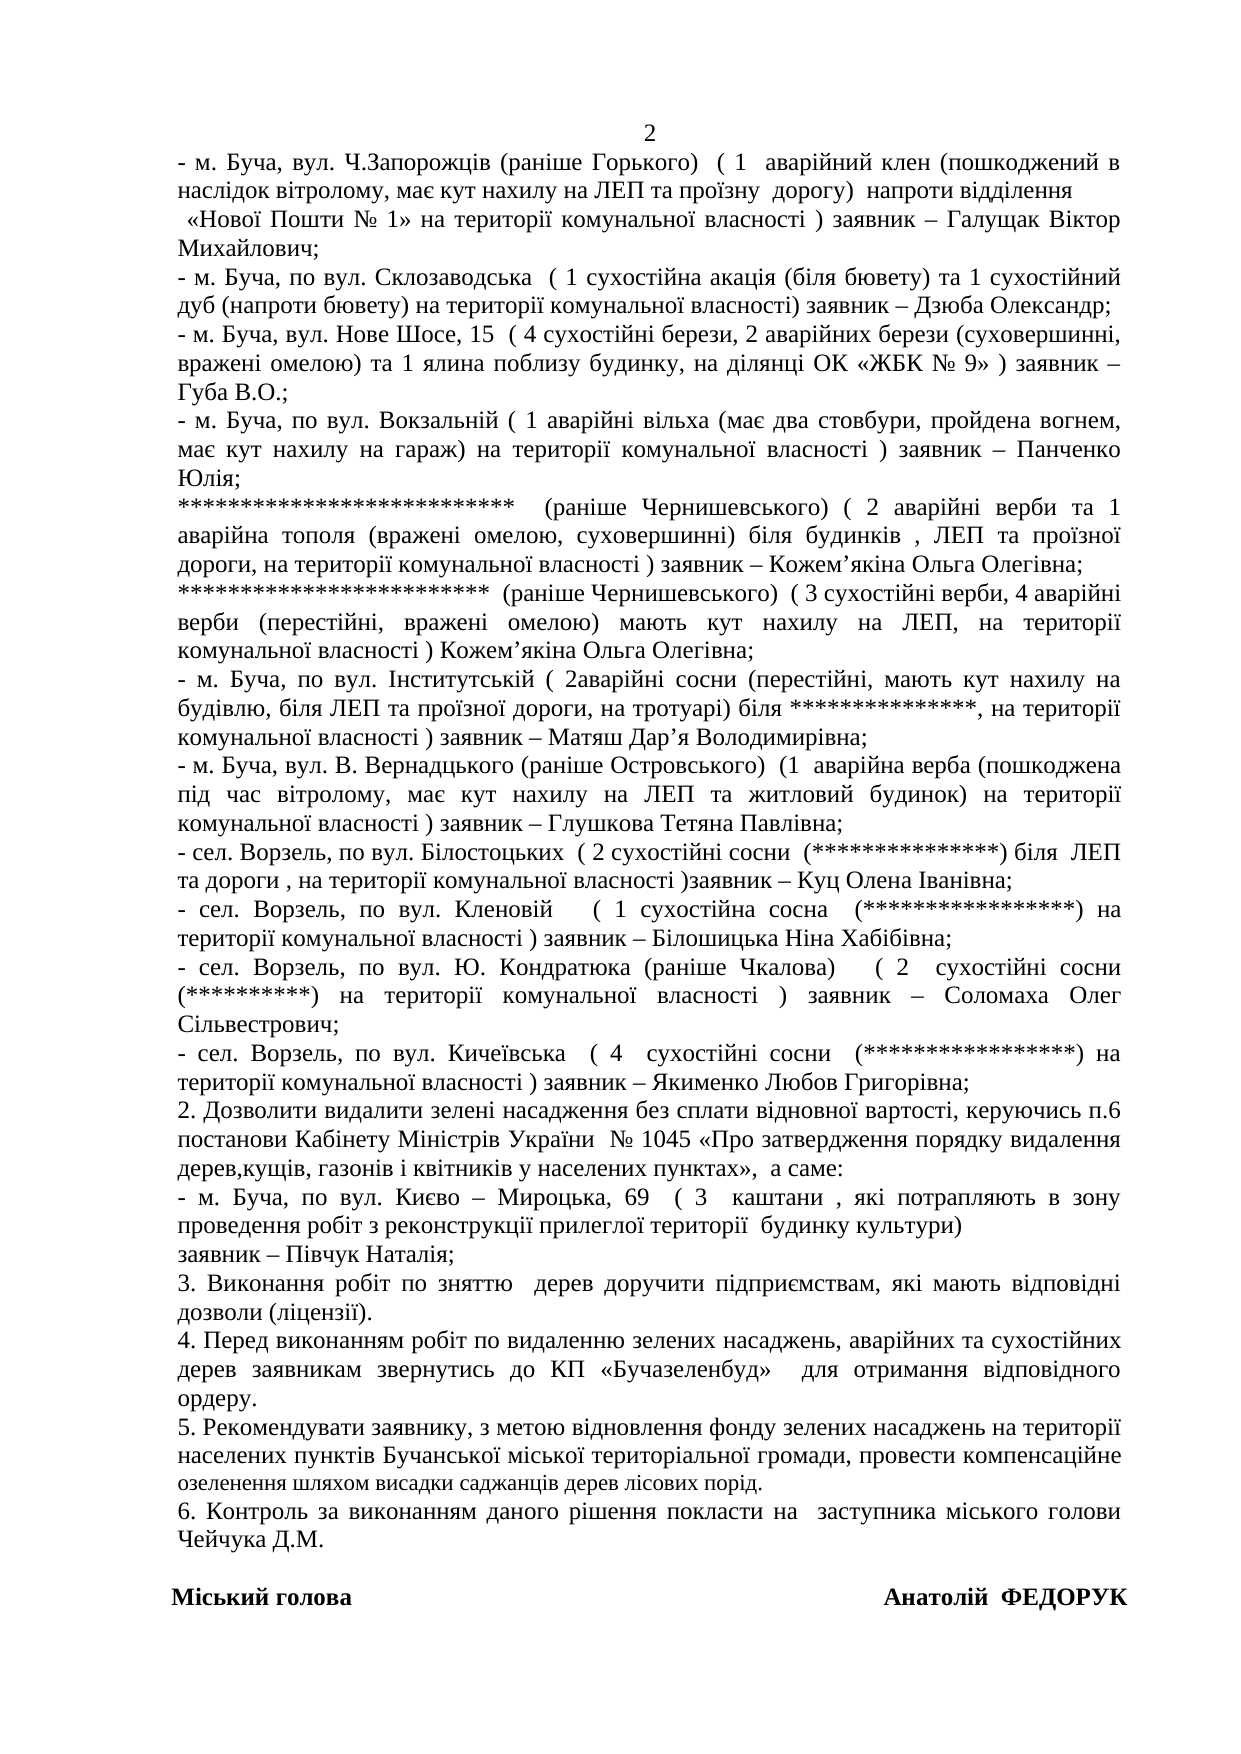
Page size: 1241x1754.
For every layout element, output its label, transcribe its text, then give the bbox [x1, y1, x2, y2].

text - м. Буча, вул. В. Вернадцького (раніше Островського) (1 аварійна верба (пошкоджена під час вітролому, має кут нахилу на ЛЕП та житловий будинок) на території комунальної власності ) заявник – Глушкова Тетяна Павлівна; [177, 751, 1122, 837]
text - м. Буча, вул. Ч.Запорожців (раніше Горького) ( 1 аварійний клен (пошкоджений в наслідок вітролому, має кут нахилу на ЛЕП та проїзну дорогу) напроти відділення [177, 147, 1122, 204]
text 4. Перед виконанням робіт по видаленню зелених насаджень, аварійних та сухостійних дерев заявникам звернутись до КП «Бучазеленбуд» для отримання відповідного ордеру. [177, 1326, 1122, 1412]
text - м. Буча, по вул. Києво – Мироцька, 69 ( 3 каштани , які потрапляють в зону проведення робіт з реконструкції прилеглої території будинку культури) [177, 1182, 1122, 1239]
text «Нової Пошти № 1» на території комунальної власності ) заявник – Галущак Віктор Михайлович; [177, 204, 1122, 262]
text 5. Рекомендувати заявнику, з метою відновлення фонду зелених насаджень на території населених пунктів Бучанської міської територіальної громади, провести компенсаційне озеленення шляхом висадки саджанців дерев лісових порід. [177, 1412, 1122, 1496]
text *************************** (раніше Чернишевського) ( 2 аварійні верби та 1 аварійна тополя (вражені омелою, суховершинні) біля будинків , ЛЕП та проїзної дороги, на території комунальної власності ) заявник – Кожем’якіна Ольга Олегівна; [177, 492, 1122, 578]
text - м. Буча, вул. Нове Шосе, 15 ( 4 сухостійні берези, 2 аварійних берези (суховершинні, вражені омелою) та 1 ялина поблизу будинку, на ділянці ОК «ЖБК № 9» ) заявник – Губа В.О.; [177, 319, 1122, 406]
text - сел. Ворзель, по вул. Білостоцьких ( 2 сухостійні сосни (***************) біля ЛЕП та дороги , на території комунальної власності )заявник – Куц Олена Іванівна; [177, 837, 1122, 894]
text 3. Виконання робіт по зняттю дерев доручити підприємствам, які мають відповідні дозволи (ліцензії). [177, 1268, 1122, 1326]
text - м. Буча, по вул. Інститутській ( 2аварійні сосни (перестійні, мають кут нахилу на будівлю, біля ЛЕП та проїзної дороги, на тротуарі) біля ***************, на території комунальної власності ) заявник – Матяш Дар’я Володимирівна; [177, 664, 1122, 751]
text Міський голова Анатолій ФЕДОРУК [171, 1582, 1128, 1611]
text 2. Дозволити видалити зелені насадження без сплати відновної вартості, керуючись п.6 постанови Кабінету Міністрів України № 1045 «Про затвердження порядку видалення дерев,кущів, газонів і квітників у населених пунктах», а саме: [177, 1096, 1122, 1182]
text - м. Буча, по вул. Вокзальній ( 1 аварійні вільха (має два стовбури, пройдена вогнем, має кут нахилу на гараж) на території комунальної власності ) заявник – Панченко Юлія; [177, 406, 1122, 492]
text ************************* (раніше Чернишевського) ( 3 сухостійні верби, 4 аварійні верби (перестійні, вражені омелою) мають кут нахилу на ЛЕП, на території комунальної власності ) Кожем’якіна Ольга Олегівна; [177, 578, 1122, 664]
text заявник – Півчук Наталія; [177, 1239, 1122, 1268]
text - м. Буча, по вул. Склозаводська ( 1 сухостійна акація (біля бювету) та 1 сухостійний дуб (напроти бювету) на території комунальної власності) заявник – Дзюба Олександр; [177, 262, 1122, 319]
text - сел. Ворзель, по вул. Ю. Кондратюка (раніше Чкалова) ( 2 сухостійні сосни (**********) на території комунальної власності ) заявник – Соломаха Олег Сільвестрович; [177, 952, 1122, 1038]
text - сел. Ворзель, по вул. Кичеївська ( 4 сухостійні сосни (*****************) на території комунальної власності ) заявник – Якименко Любов Григорівна; [177, 1038, 1122, 1096]
text 6. Контроль за виконанням даного рішення покласти на заступника міського голови Чейчука Д.М. [177, 1496, 1122, 1553]
text 2 [177, 118, 1122, 147]
text - сел. Ворзель, по вул. Кленовій ( 1 сухостійна сосна (*****************) на території комунальної власності ) заявник – Білошицька Ніна Хабібівна; [177, 894, 1122, 952]
